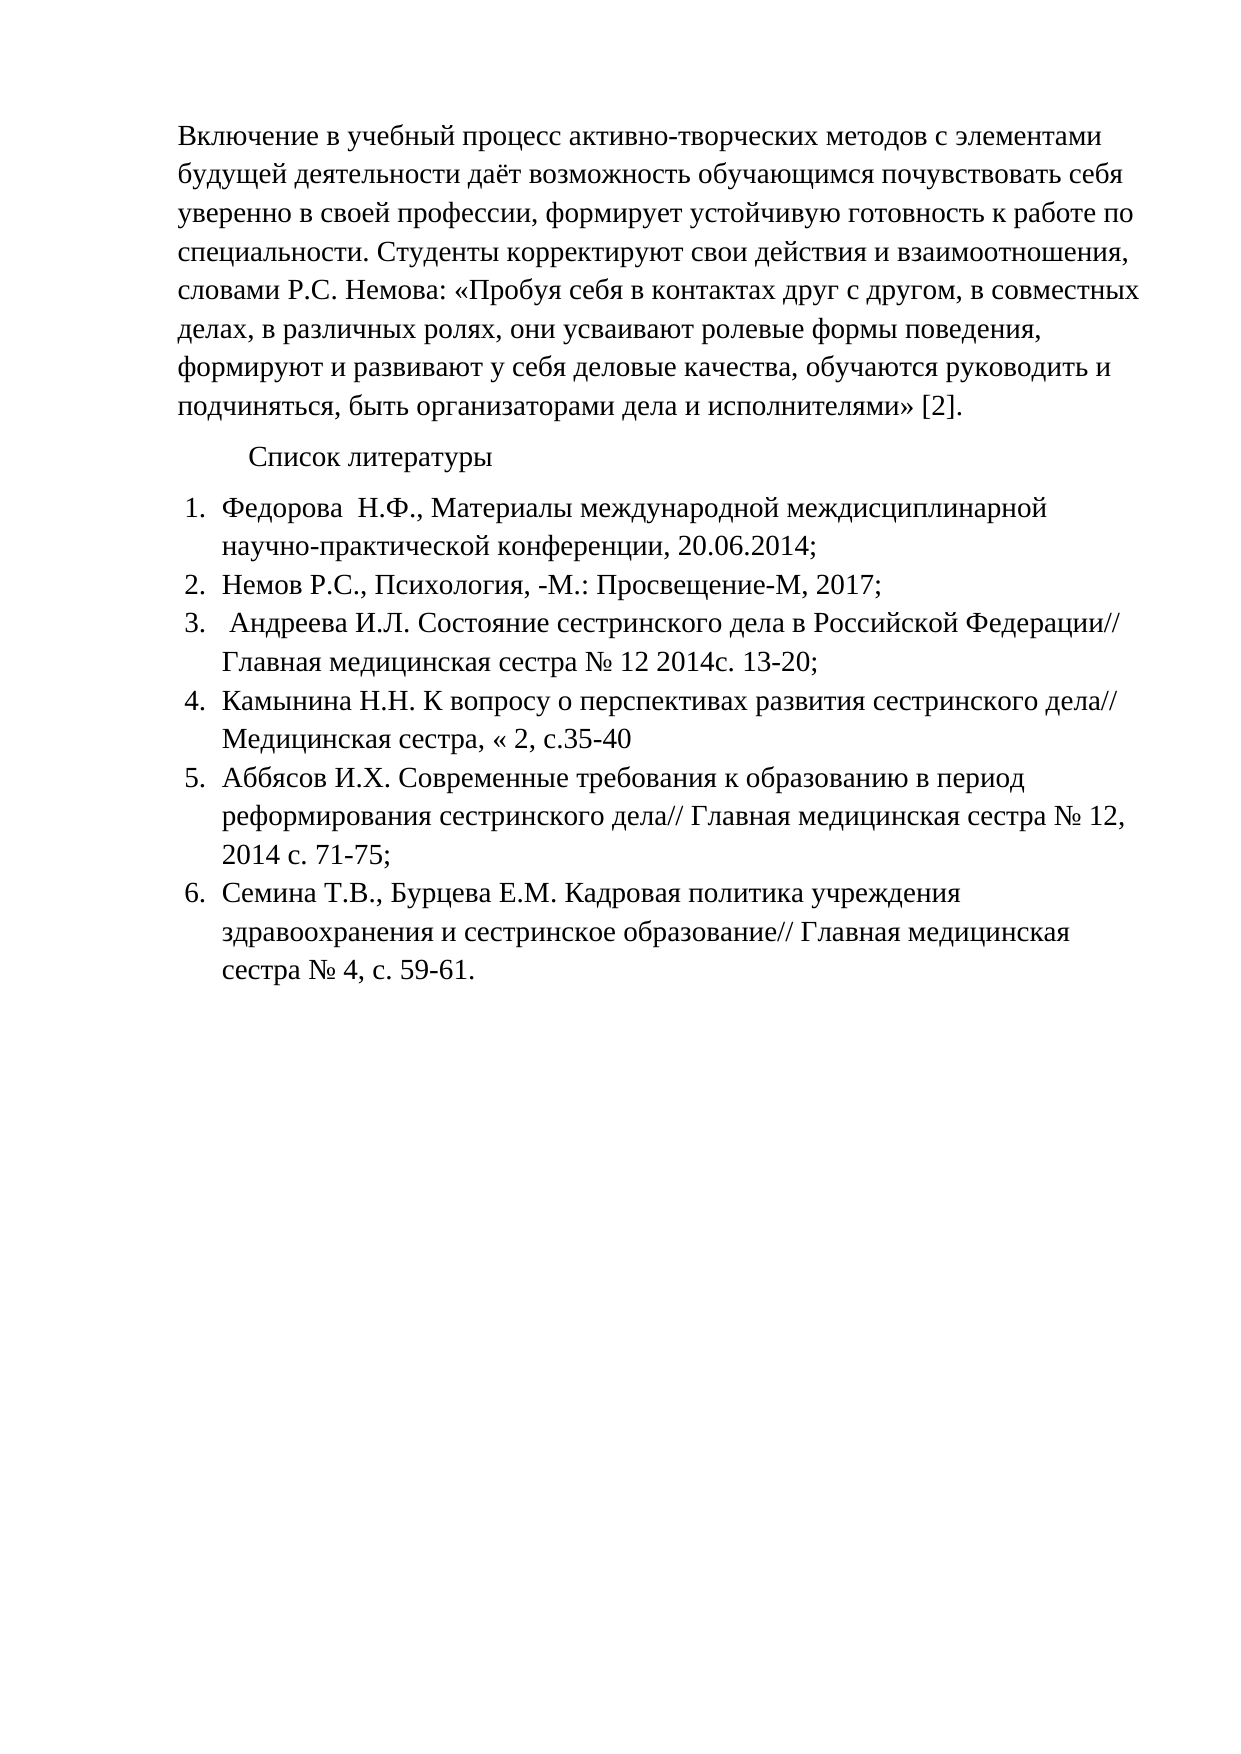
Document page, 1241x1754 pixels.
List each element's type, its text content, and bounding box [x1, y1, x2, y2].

list Немов Р.С., Психология, -М.: Просвещение-М, 2017; [184, 567, 1152, 601]
list Федорова Н.Ф., Материалы международной междисциплинарной научно-практической конференции, 20.06.2014; [184, 490, 1152, 562]
text Список литературы [177, 439, 1152, 472]
list Семина Т.В., Бурцева Е.М. Кадровая политика учреждения здравоохранения и сестринское образование// Главная медицинская сестра № 4, с. 59-61. [184, 875, 1152, 986]
list Камынина Н.Н. К вопросу о перспективах развития сестринского дела// Медицинская сестра, « 2, с.35-40 [184, 683, 1152, 755]
text Включение в учебный процесс активно-творческих методов с элементами будущей деятельности даёт возможность обучающимся почувствовать себя уверенно в своей профессии, формирует устойчивую готовность к работе по специальности. Студенты корректируют свои действия и взаимоотношения, словами Р.С. Немова: «Пробуя себя в контактах друг с другом, в совместных делах, в различных ролях, они усваивают ролевые формы поведения, формируют и развивают у себя деловые качества, обучаются руководить и подчиняться, быть организаторами дела и исполнителями» [2]. [177, 118, 1152, 421]
list Аббясов И.Х. Современные требования к образованию в период реформирования сестринского дела// Главная медицинская сестра № 12, 2014 с. 71-75; [184, 760, 1152, 870]
list Андреева И.Л. Состояние сестринского дела в Российской Федерации// Главная медицинская сестра № 12 2014с. 13-20; [184, 606, 1152, 678]
